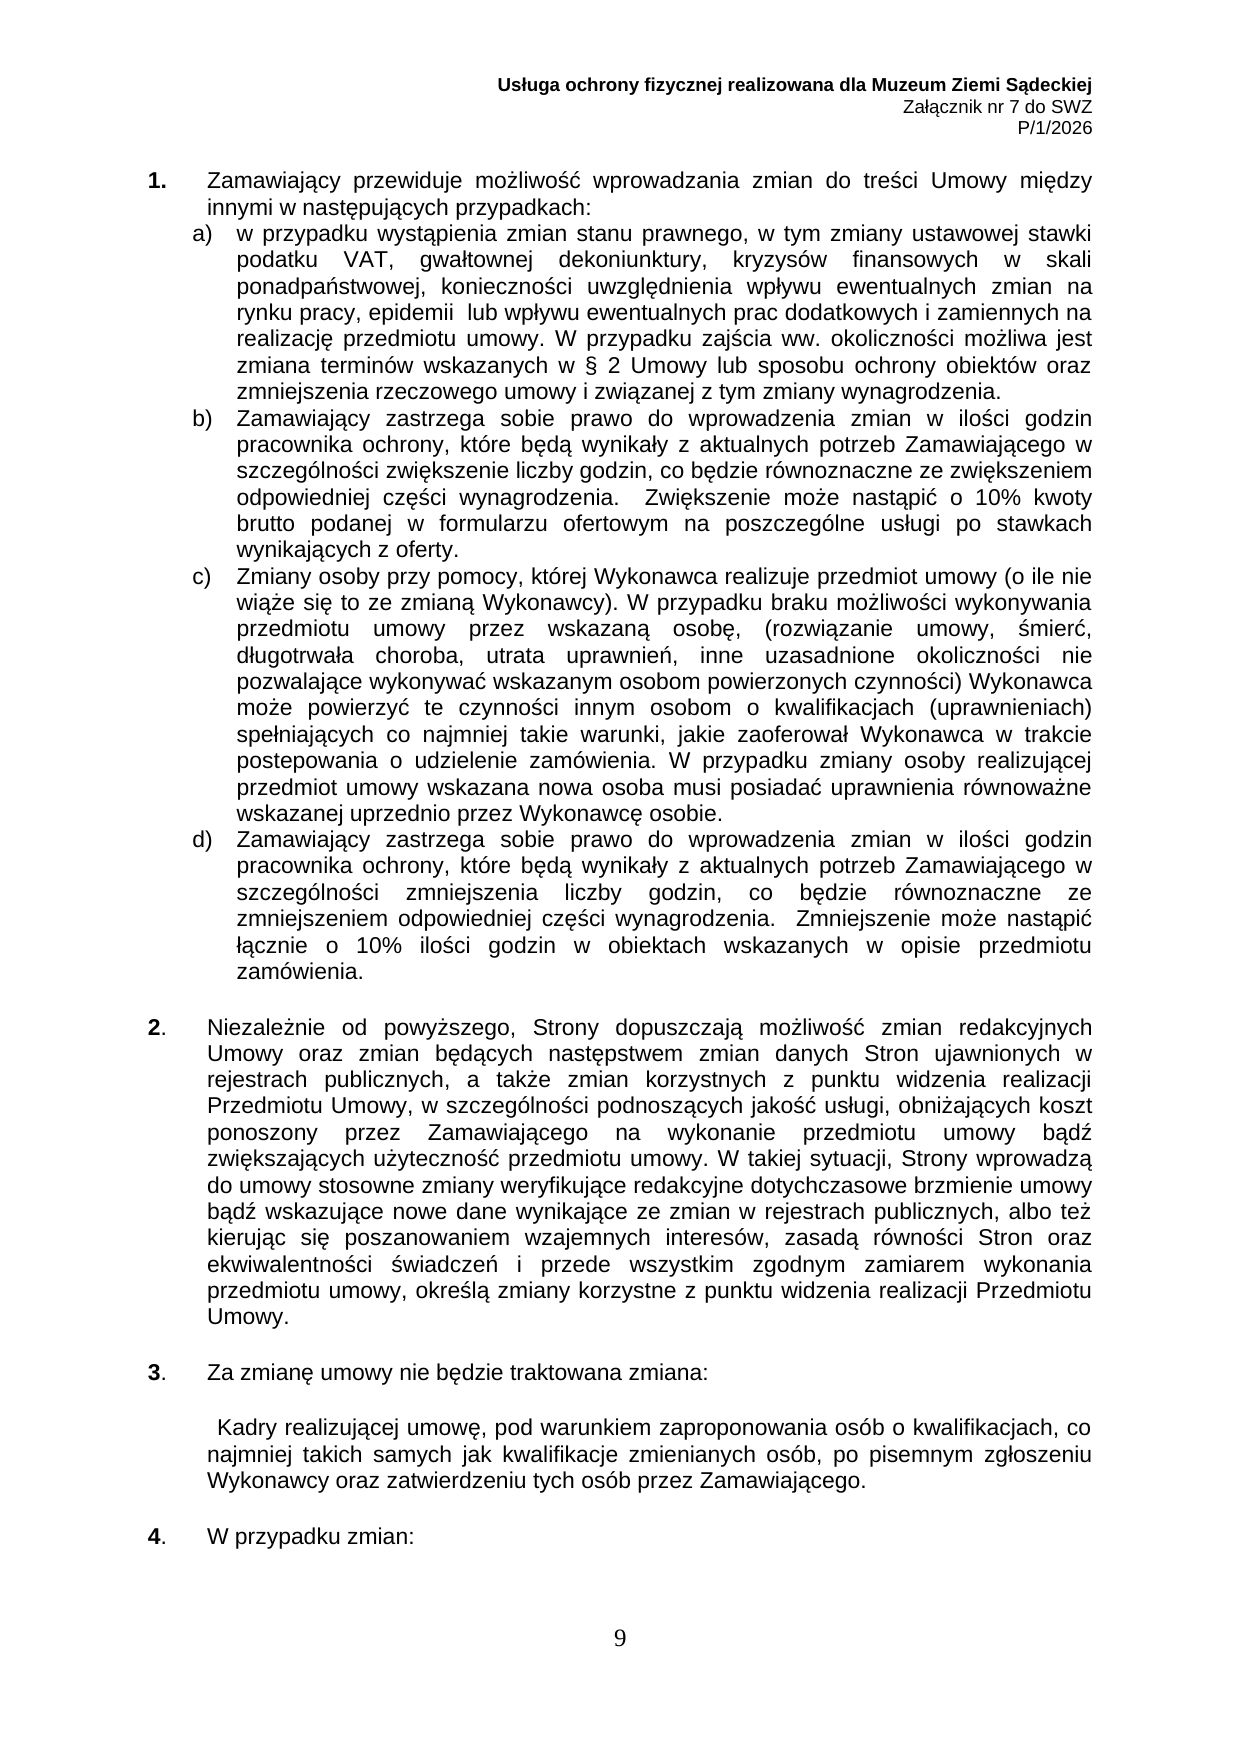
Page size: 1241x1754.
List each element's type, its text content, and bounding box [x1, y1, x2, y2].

list Zamawiający zastrzega sobie prawo do wprowadzenia zmian w ilości godzin pracownika ochrony, które będą wynikały z aktualnych potrzeb Zamawiającego w szczególności zwiększenie liczby godzin, co będzie równoznaczne ze zwiększeniem odpowiedniej części wynagrodzenia. Zwiększenie może nastąpić o 10% kwoty brutto podanej w formularzu ofertowym na poszczególne usługi po stawkach wynikających z oferty. [192, 404, 1092, 563]
list w przypadku wystąpienia zmian stanu prawnego, w tym zmiany ustawowej stawki podatku VAT, gwałtownej dekoniunktury, kryzysów finansowych w skali ponadpaństwowej, konieczności uwzględnienia wpływu ewentualnych zmian na rynku pracy, epidemii lub wpływu ewentualnych prac dodatkowych i zamiennych na realizację przedmiotu umowy. W przypadku zajścia ww. okoliczności możliwa jest zmiana terminów wskazanych w § 2 Umowy lub sposobu ochrony obiektów oraz zmniejszenia rzeczowego umowy i związanej z tym zmiany wynagrodzenia. [192, 220, 1092, 404]
text 3. Za zmianę umowy nie będzie traktowana zmiana: [148, 1359, 1092, 1385]
text 4. W przypadku zmian: [148, 1523, 1092, 1549]
list Zmiany osoby przy pomocy, której Wykonawca realizuje przedmiot umowy (o ile nie wiąże się to ze zmianą Wykonawcy). W przypadku braku możliwości wykonywania przedmiotu umowy przez wskazaną osobę, (rozwiązanie umowy, śmierć, długotrwała choroba, utrata uprawnień, inne uzasadnione okoliczności nie pozwalające wykonywać wskazanym osobom powierzonych czynności) Wykonawca może powierzyć te czynności innym osobom o kwalifikacjach (uprawnieniach) spełniających co najmniej takie warunki, jakie zaoferował Wykonawca w trakcie postepowania o udzielenie zamówienia. W przypadku zmiany osoby realizującej przedmiot umowy wskazana nowa osoba musi posiadać uprawnienia równoważne wskazanej uprzednio przez Wykonawcę osobie. [192, 563, 1092, 826]
text Kadry realizującej umowę, pod warunkiem zaproponowania osób o kwalifikacjach, co najmniej takich samych jak kwalifikacje zmienianych osób, po pisemnym zgłoszeniu Wykonawcy oraz zatwierdzeniu tych osób przez Zamawiającego. [148, 1414, 1092, 1493]
list Zamawiający zastrzega sobie prawo do wprowadzenia zmian w ilości godzin pracownika ochrony, które będą wynikały z aktualnych potrzeb Zamawiającego w szczególności zmniejszenia liczby godzin, co będzie równoznaczne ze zmniejszeniem odpowiedniej części wynagrodzenia. Zmniejszenie może nastąpić łącznie o 10% ilości godzin w obiektach wskazanych w opisie przedmiotu zamówienia. [192, 826, 1092, 984]
text 2. Niezależnie od powyższego, Strony dopuszczają możliwość zmian redakcyjnych Umowy oraz zmian będących następstwem zmian danych Stron ujawnionych w rejestrach publicznych, a także zmian korzystnych z punktu widzenia realizacji Przedmiotu Umowy, w szczególności podnoszących jakość usługi, obniżających koszt ponoszony przez Zamawiającego na wykonanie przedmiotu umowy bądź zwiększających użyteczność przedmiotu umowy. W takiej sytuacji, Strony wprowadzą do umowy stosowne zmiany weryfikujące redakcyjne dotychczasowe brzmienie umowy bądź wskazujące nowe dane wynikające ze zmian w rejestrach publicznych, albo też kierując się poszanowaniem wzajemnych interesów, zasadą równości Stron oraz ekwiwalentności świadczeń i przede wszystkim zgodnym zamiarem wykonania przedmiotu umowy, określą zmiany korzystne z punktu widzenia realizacji Przedmiotu Umowy. [148, 1013, 1092, 1330]
list Zamawiający przewiduje możliwość wprowadzania zmian do treści Umowy między innymi w następujących przypadkach: [148, 167, 1092, 220]
